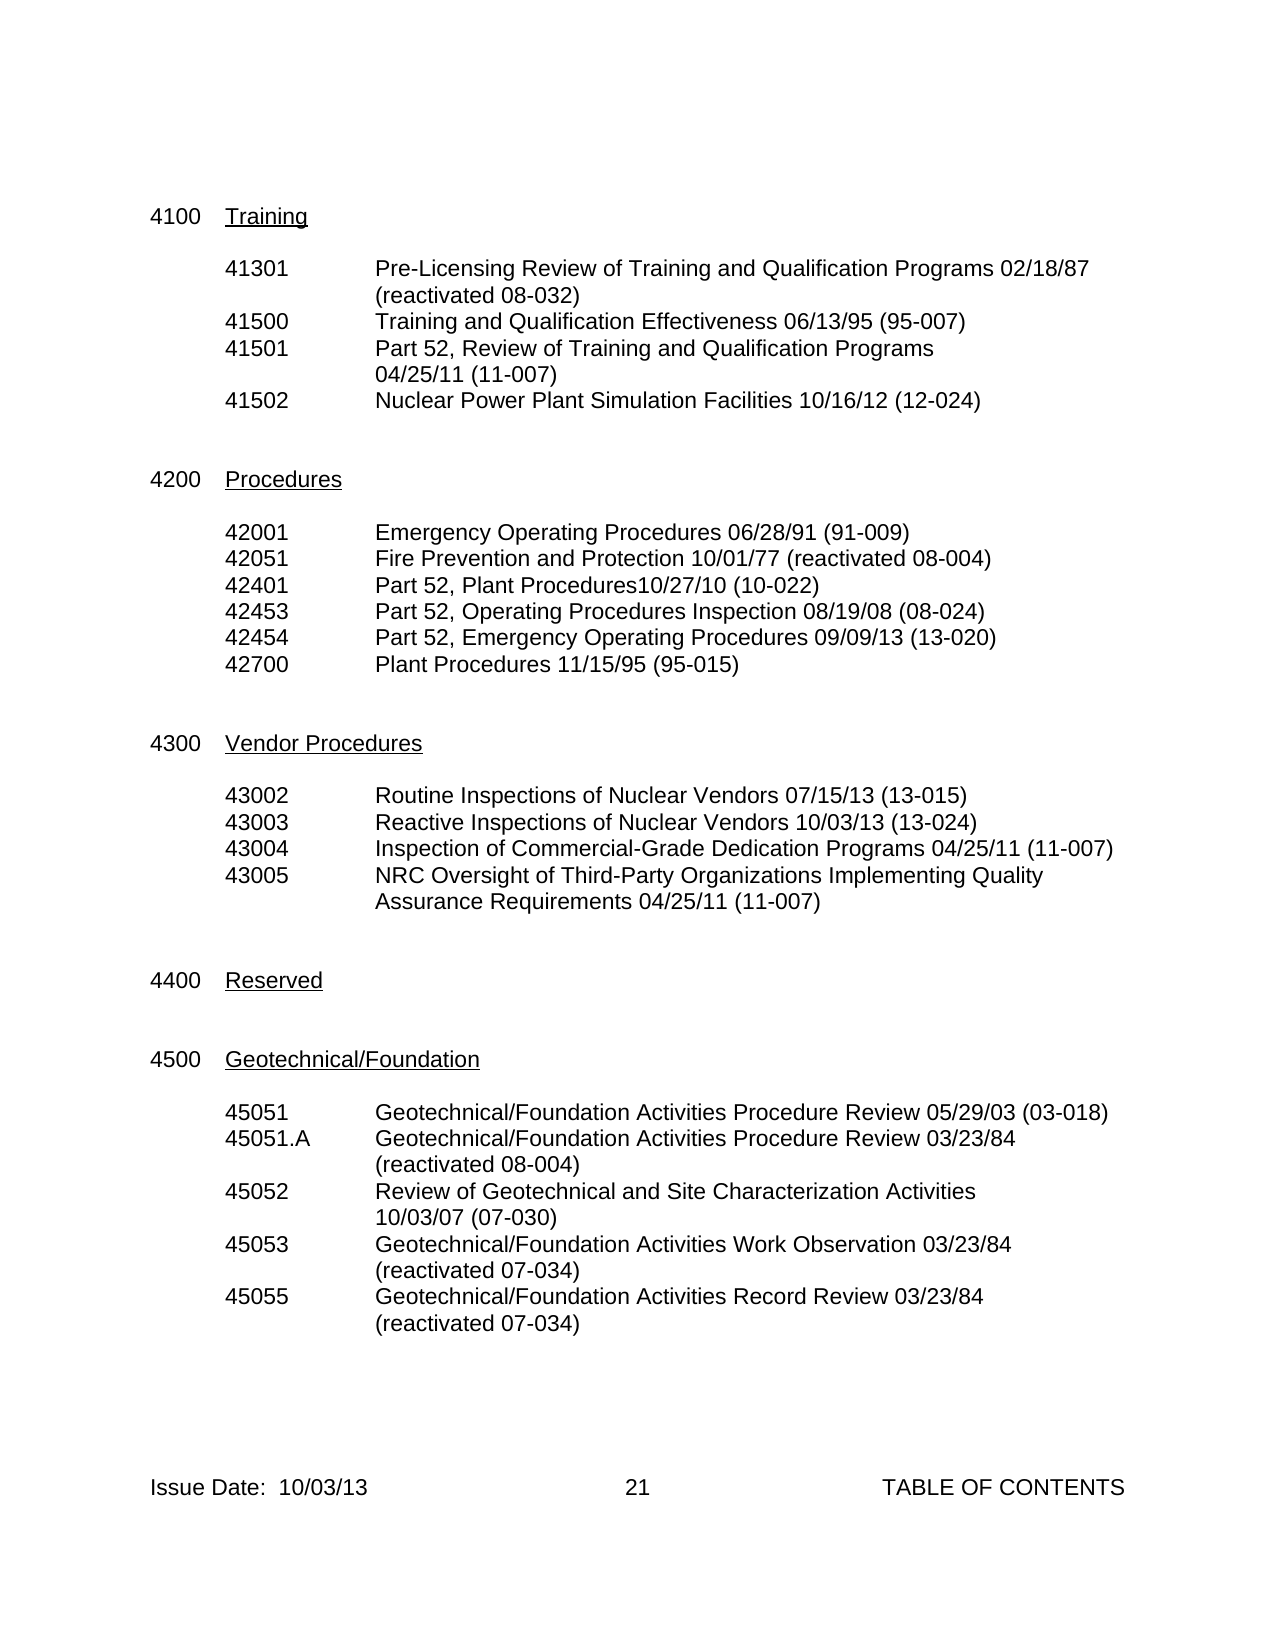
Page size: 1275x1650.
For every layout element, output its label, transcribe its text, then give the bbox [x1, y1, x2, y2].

text 10/03/07 (07-030) [225, 1204, 1125, 1231]
text 4100 Training [150, 203, 1125, 229]
text 45051 Geotechnical/Foundation Activities Procedure Review 05/29/03 (03-018) [150, 1099, 1125, 1125]
text 41301 Pre-Licensing Review of Training and Qualification Programs 02/18/87 (reactivated 08-032) [150, 255, 1125, 308]
text 41501 Part 52, Review of Training and Qualification Programs [150, 334, 1125, 361]
text 43003 Reactive Inspections of Nuclear Vendors 10/03/13 (13-024) [225, 809, 1125, 835]
text 4500 Geotechnical/Foundation [150, 1046, 1125, 1072]
text (reactivated 07-034) [150, 1309, 1125, 1336]
text 45053 Geotechnical/Foundation Activities Work Observation 03/23/84 (reactivated 07-034) [150, 1231, 1125, 1283]
text 42001 Emergency Operating Procedures 06/28/91 (91-009) [150, 519, 1125, 545]
text 41502 Nuclear Power Plant Simulation Facilities 10/16/12 (12-024) [150, 387, 1125, 413]
text 41500 Training and Qualification Effectiveness 06/13/95 (95-007) [150, 308, 1125, 334]
text 45051.A Geotechnical/Foundation Activities Procedure Review 03/23/84 (reactivated 08-004) [150, 1125, 1125, 1178]
text 4200 Procedures [150, 466, 1125, 493]
text 42453 Part 52, Operating Procedures Inspection 08/19/08 (08-024) [225, 598, 1125, 624]
text 4400 Reserved [150, 967, 1125, 993]
text 43005 NRC Oversight of Third-Party Organizations Implementing Quality Assurance Requirements 04/25/11 (11-007) [150, 862, 1125, 914]
text 43004 Inspection of Commercial-Grade Dedication Programs 04/25/11 (11-007) [225, 835, 1125, 862]
text 45052 Review of Geotechnical and Site Characterization Activities [225, 1178, 1125, 1204]
text 42454 Part 52, Emergency Operating Procedures 09/09/13 (13-020) [150, 624, 1125, 651]
text 4300 Vendor Procedures [150, 730, 1125, 756]
text 45055 Geotechnical/Foundation Activities Record Review 03/23/84 [150, 1283, 1125, 1309]
text 04/25/11 (11-007) [150, 361, 1125, 387]
text 42401 Part 52, Plant Procedures10/27/10 (10-022) [150, 572, 1125, 598]
text 42700 Plant Procedures 11/15/95 (95-015) [150, 651, 1125, 677]
text 43002 Routine Inspections of Nuclear Vendors 07/15/13 (13-015) [150, 782, 1125, 809]
text 42051 Fire Prevention and Protection 10/01/77 (reactivated 08-004) [150, 545, 1125, 572]
